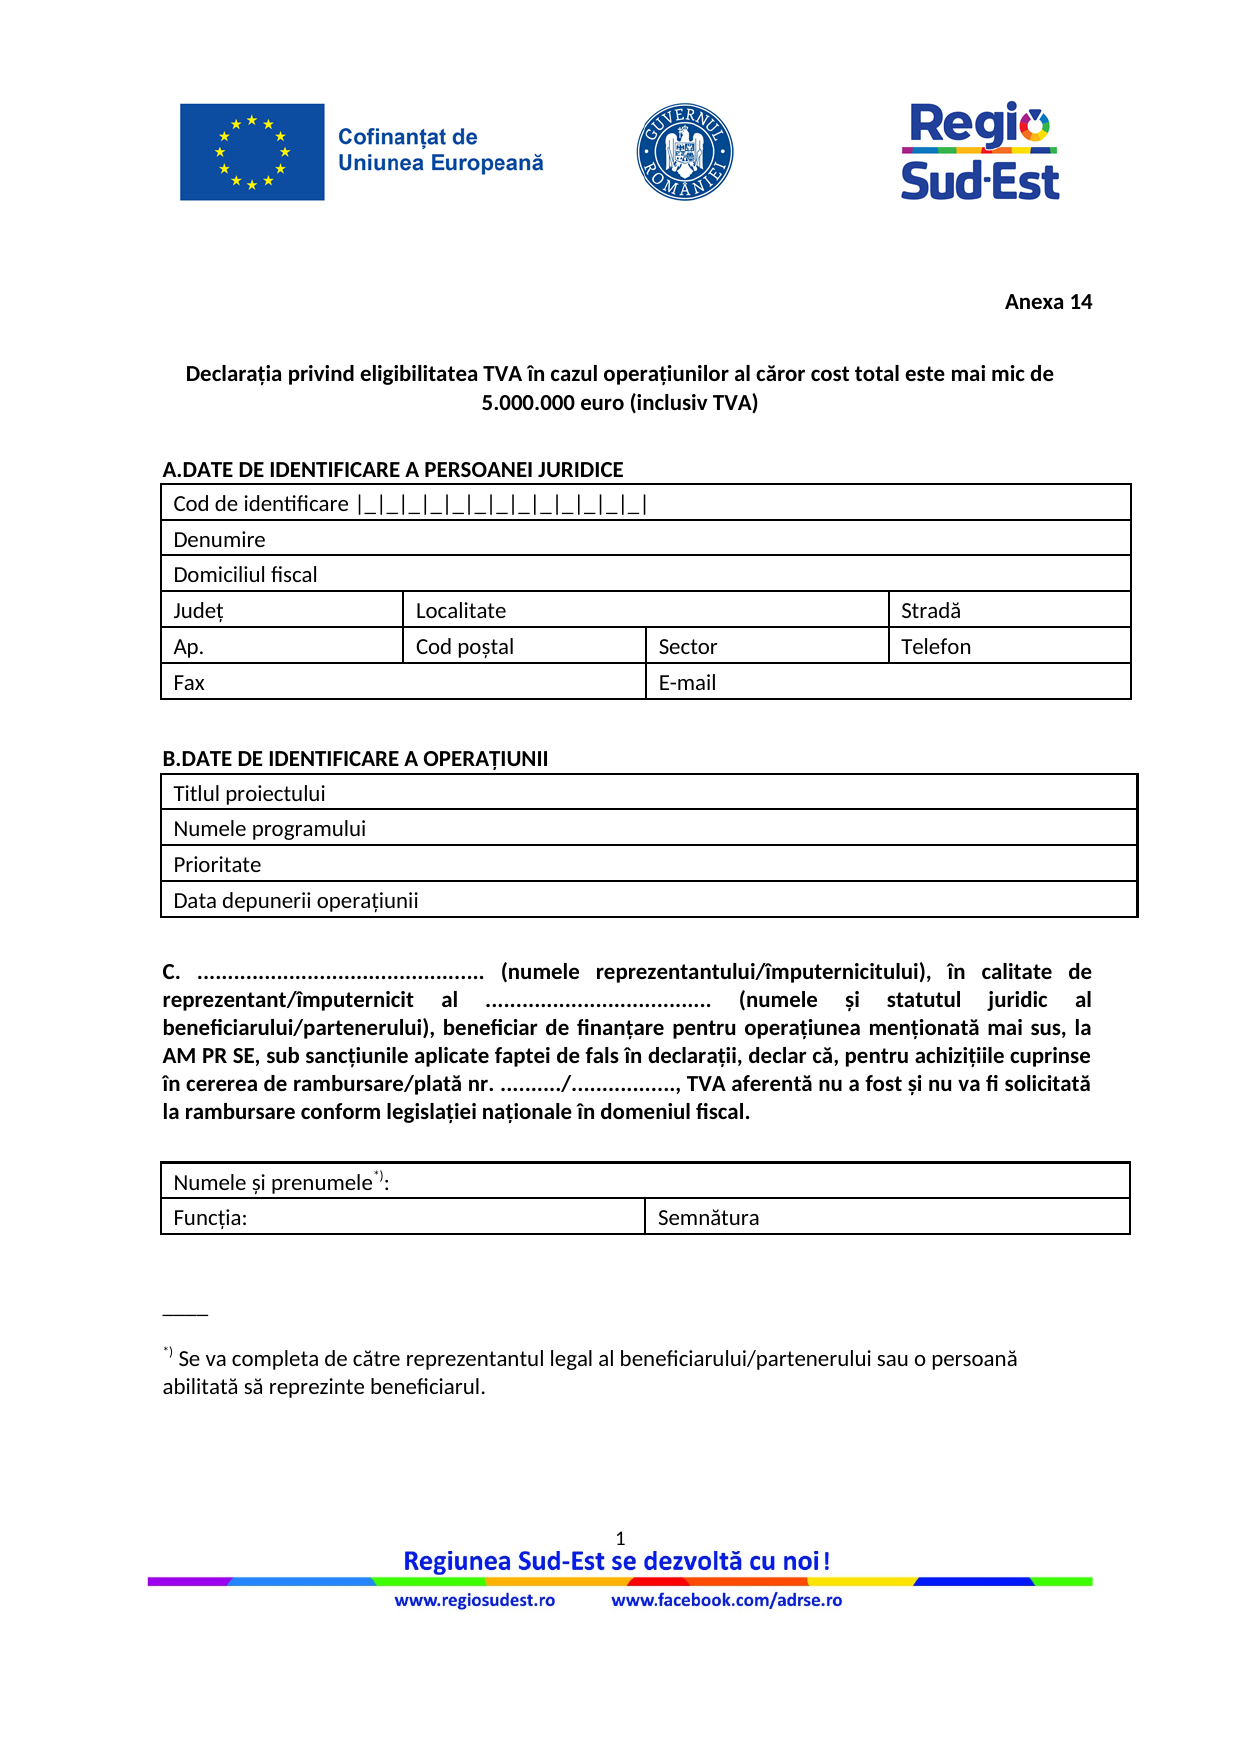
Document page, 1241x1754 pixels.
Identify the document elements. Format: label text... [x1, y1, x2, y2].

table_header Titlul proiectului [162, 775, 1136, 808]
table_header Numele şi prenumele*): [162, 1164, 1129, 1197]
table_cell Cod poştal [404, 628, 645, 662]
text Anexa 14 [148, 287, 1093, 315]
text A.DATE DE IDENTIFICARE A PERSOANEI JURIDICE [162, 455, 1093, 483]
table_cell Ap. [162, 628, 402, 662]
text Declaraţia privind eligibilitatea TVA în cazul operaţiunilor al căror cost total este mai mic de 5.000.000 euro (inclusiv TVA) [148, 359, 1093, 416]
table_cell Domiciliul fiscal [162, 556, 1130, 590]
table_cell Stradă [890, 592, 1130, 626]
table_cell Semnătura [646, 1199, 1129, 1233]
picture [147, 73, 1093, 222]
text C. ............................................... (numele reprezentantului/împuternicitului), în calitate de reprezentant/împuternicit al ..................................... (numele şi statutul juridic al beneficiarului/partenerului), beneficiar de finanţare pentru operaţiunea menţionată mai sus, la AM PR SE, sub sancţiunile aplicate faptei de fals în declaraţii, declar că, pentru achiziţiile cuprinse în cererea de rambursare/plată nr. ........../................., TVA aferentă nu a fost şi nu va fi solicitată la rambursare conform legislaţiei naţionale în domeniul fiscal. [162, 957, 1093, 1125]
text *) Se va completa de către reprezentantul legal al beneficiarului/partenerului sau o persoană abilitată să reprezinte beneficiarul. [162, 1344, 1093, 1400]
table_cell Sector [647, 628, 888, 662]
table_cell Localitate [404, 592, 888, 626]
table_cell Data depunerii operaţiunii [162, 882, 1136, 916]
table_cell Denumire [162, 521, 1130, 554]
text ____ [162, 1291, 1093, 1319]
table_cell Numele programului [162, 810, 1136, 844]
table_cell Telefon [890, 628, 1130, 662]
picture [147, 1551, 1093, 1615]
text B.DATE DE IDENTIFICARE A OPERAŢIUNII [162, 744, 1093, 772]
table_cell Judeţ [162, 592, 402, 626]
table_cell Funcţia: [162, 1199, 644, 1233]
table_cell Fax [162, 664, 645, 698]
table_cell E-mail [647, 664, 1130, 698]
table_cell Prioritate [162, 846, 1136, 880]
table_header Cod de identificare |_|_|_|_|_|_|_|_|_|_|_|_|_| [162, 485, 1130, 518]
